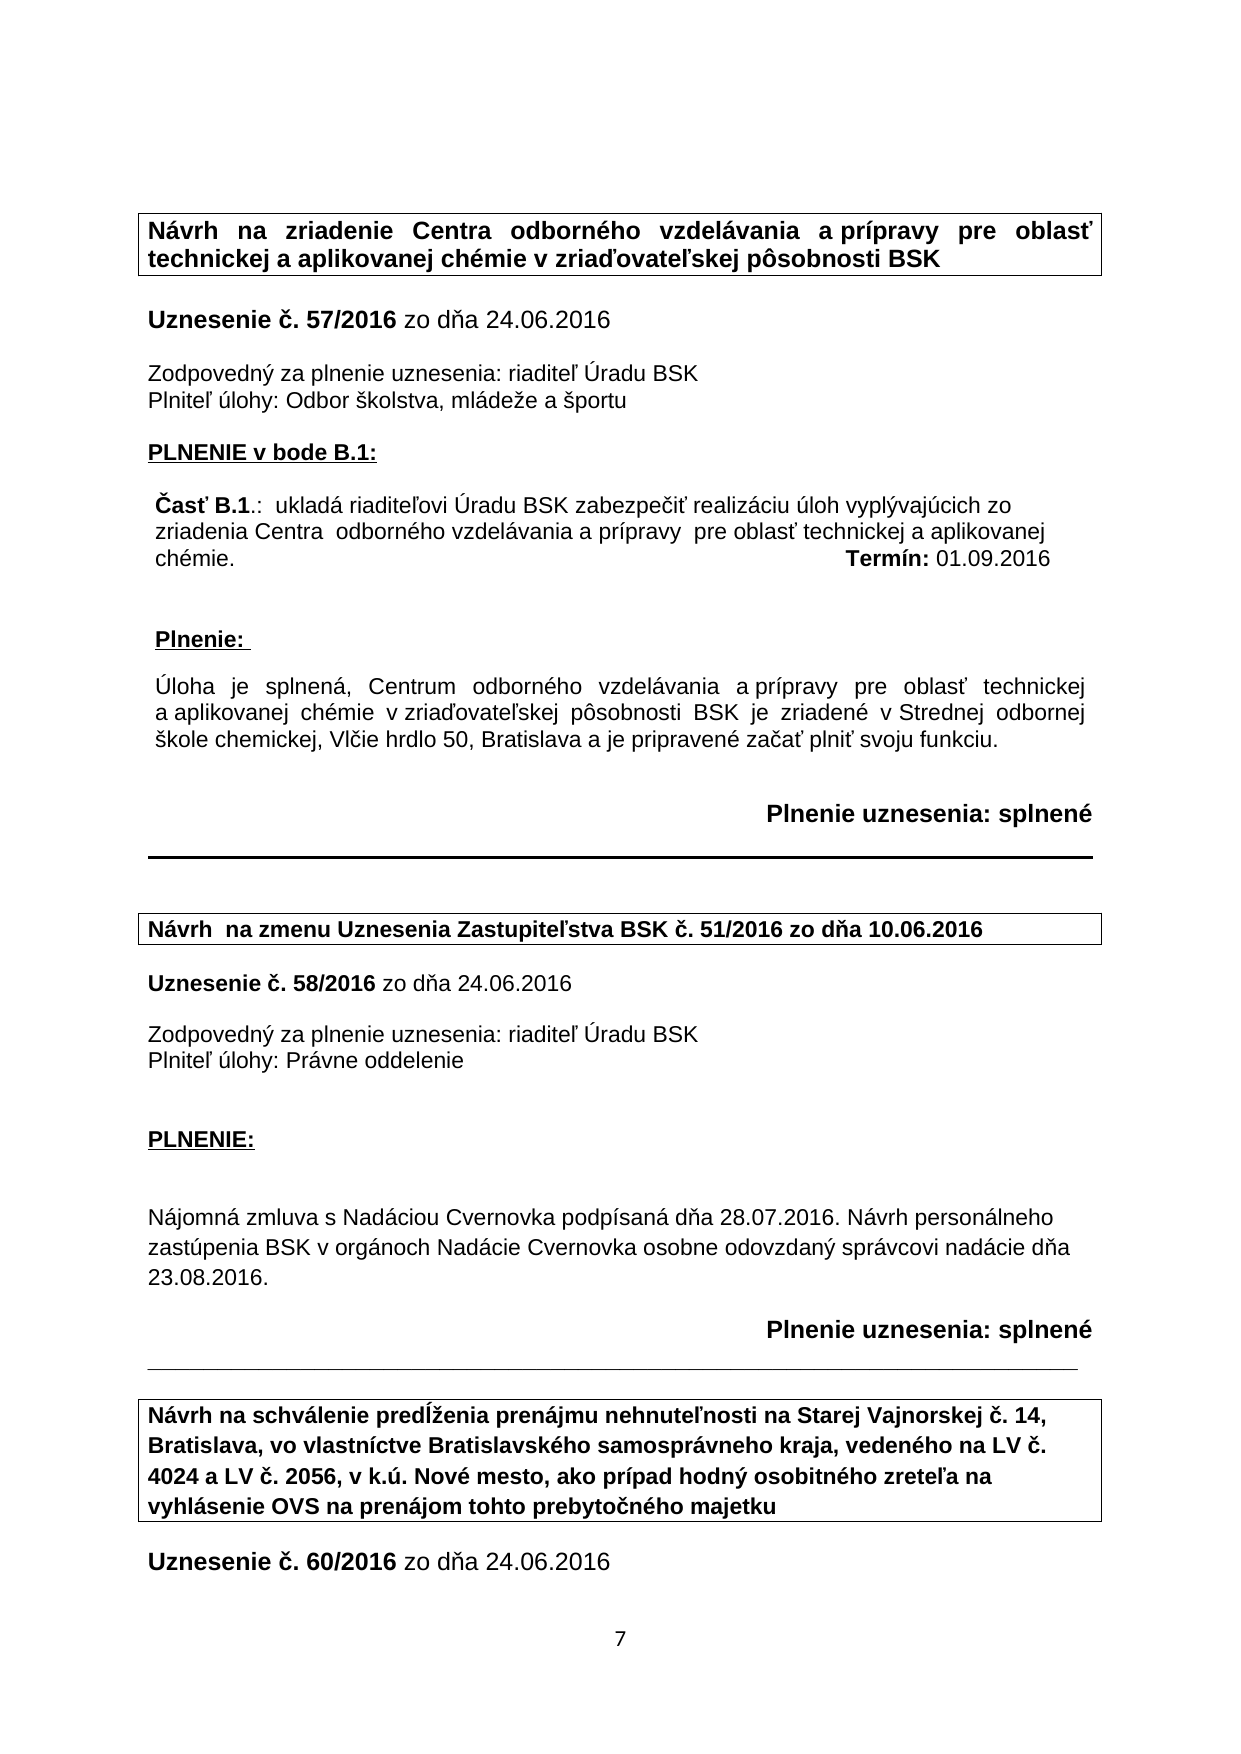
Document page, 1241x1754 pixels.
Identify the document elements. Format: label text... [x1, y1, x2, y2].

text Úloha je splnená, Centrum odborného vzdelávania a prípravy pre oblasť technickej a aplikovanej chémie v zriaďovateľskej pôsobnosti BSK je zriadené v Strednej odbornej škole chemickej, Vlčie hrdlo 50, Bratislava a je pripravené začať plniť svoju funkciu. [155, 673, 1085, 752]
text Časť B.1.: ukladá riaditeľovi Úradu BSK zabezpečiť realizáciu úloh vyplývajúcich zo zriadenia Centra odborného vzdelávania a prípravy pre oblasť technickej a aplikovanej chémie. Termín: 01.09.2016 [155, 492, 1089, 571]
text Nájomná zmluva s Nadáciou Cvernovka podpísaná dňa 28.07.2016. Návrh personálneho zastúpenia BSK v orgánoch Nadácie Cvernovka osobne odovzdaný správcovi nadácie dňa 23.08.2016. [148, 1204, 1093, 1291]
text Návrh na schválenie predĺženia prenájmu nehnuteľnosti na Starej Vajnorskej č. 14, Bratislava, vo vlastníctve Bratislavského samosprávneho kraja, vedeného na LV č. 4024 a LV č. 2056, v k.ú. Nové mesto, ako prípad hodný osobitného zreteľa na vyhlásenie OVS na prenájom tohto prebytočného majetku [139, 1400, 1101, 1521]
text PLNENIE v bode B.1: [148, 439, 1093, 466]
text Plnenie: [155, 626, 1089, 652]
text Plniteľ úlohy: Právne oddelenie [148, 1047, 1093, 1074]
text Zodpovedný za plnenie uznesenia: riaditeľ Úradu BSK [148, 1021, 1093, 1047]
text Zodpovedný za plnenie uznesenia: riaditeľ Úradu BSK [148, 360, 1093, 387]
text Plniteľ úlohy: Odbor školstva, mládeže a športu [148, 387, 1093, 413]
text Uznesenie č. 57/2016 zo dňa 24.06.2016 [148, 305, 1093, 334]
text PLNENIE: [148, 1126, 1093, 1153]
text Uznesenie č. 60/2016 zo dňa 24.06.2016 [148, 1547, 1093, 1576]
text Návrh na zmenu Uznesenia Zastupiteľstva BSK č. 51/2016 zo dňa 10.06.2016 [139, 914, 1101, 944]
text Návrh na zriadenie Centra odborného vzdelávania a prípravy pre oblasť technickej a aplikovanej chémie v zriaďovateľskej pôsobnosti BSK [139, 214, 1101, 275]
text Uznesenie č. 58/2016 zo dňa 24.06.2016 [148, 970, 1093, 996]
text Plnenie uznesenia: splnené [148, 1315, 1093, 1344]
text Plnenie uznesenia: splnené [148, 799, 1093, 828]
text ___________________________________________________________________ [148, 1344, 1093, 1373]
